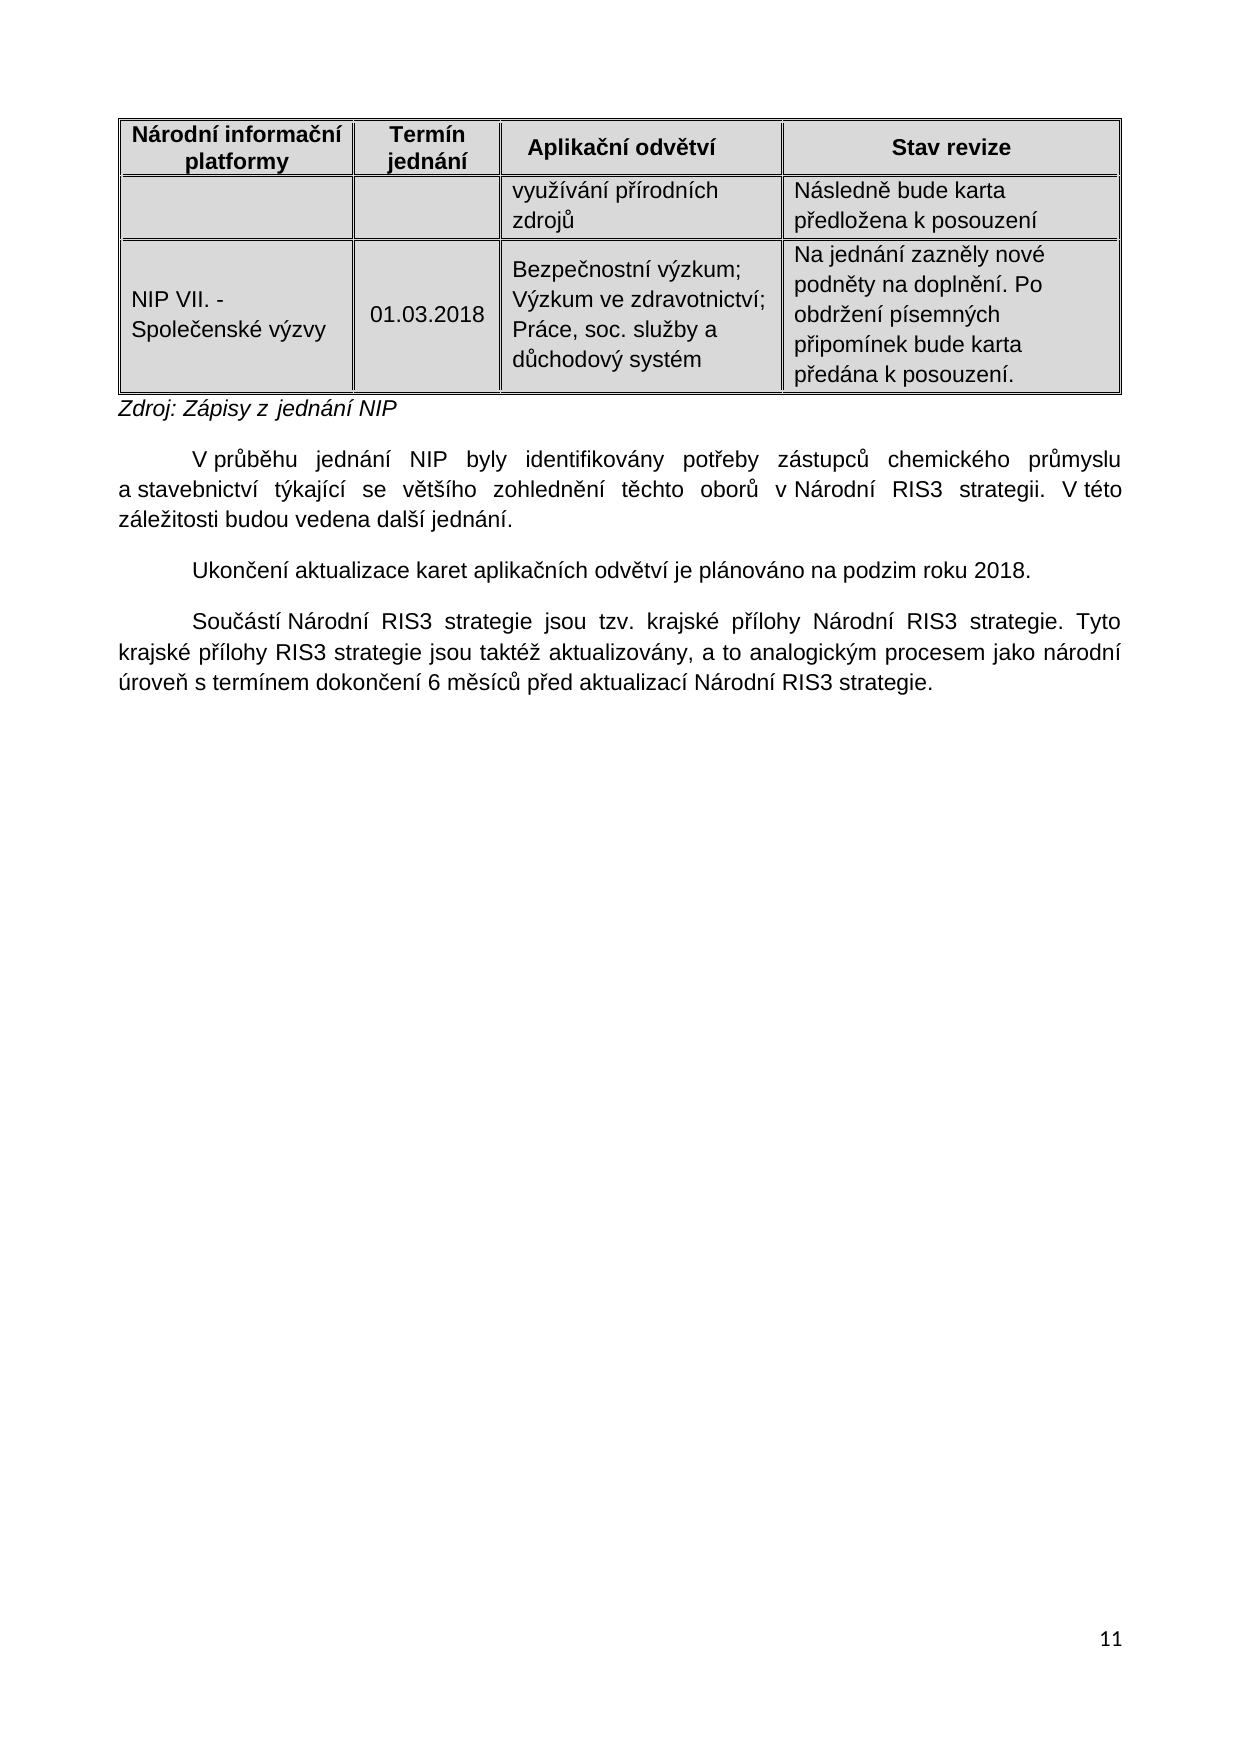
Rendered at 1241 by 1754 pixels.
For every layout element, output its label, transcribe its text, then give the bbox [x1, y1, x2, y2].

table_header Stav revize [783, 121, 1119, 174]
table_header Národní informační platformy [120, 119, 354, 174]
table_cell 01.03.2018 [354, 238, 501, 392]
table_cell NIP VII. - Společenské výzvy [121, 238, 354, 392]
table_header Termín jednání [354, 119, 501, 174]
table_cell Na jednání zazněly nové podněty na doplnění. Po obdržení písemných připomínek bude karta předána k posouzení. [783, 238, 1119, 392]
table_header Aplikační odvětví [501, 119, 783, 174]
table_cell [502, 177, 781, 237]
text Ukončení aktualizace karet aplikačních odvětví je plánováno na podzim roku 2018. [118, 557, 1122, 584]
table_cell Bezpečnostní výzkum; Výzkum ve zdravotnictví; Práce, soc. služby a důchodový systém [501, 238, 783, 392]
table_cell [783, 174, 1121, 237]
text Zdroj: Zápisy z jednání NIP [118, 395, 1122, 421]
text Součástí Národní RIS3 strategie jsou tzv. krajské přílohy Národní RIS3 strategie. Tyto krajské přílohy RIS3 strategie jsou taktéž aktualizovány, a to analogickým procesem jako národní úroveň s termínem dokončení 6 měsíců před aktualizací Národní RIS3 strategie. [118, 608, 1122, 695]
text V průběhu jednání NIP byly identifikovány potřeby zástupců chemického průmyslu a stavebnictví týkající se většího zohlednění těchto oborů v Národní RIS3 strategii. V této záležitosti budou vedena další jednání. [118, 446, 1122, 533]
